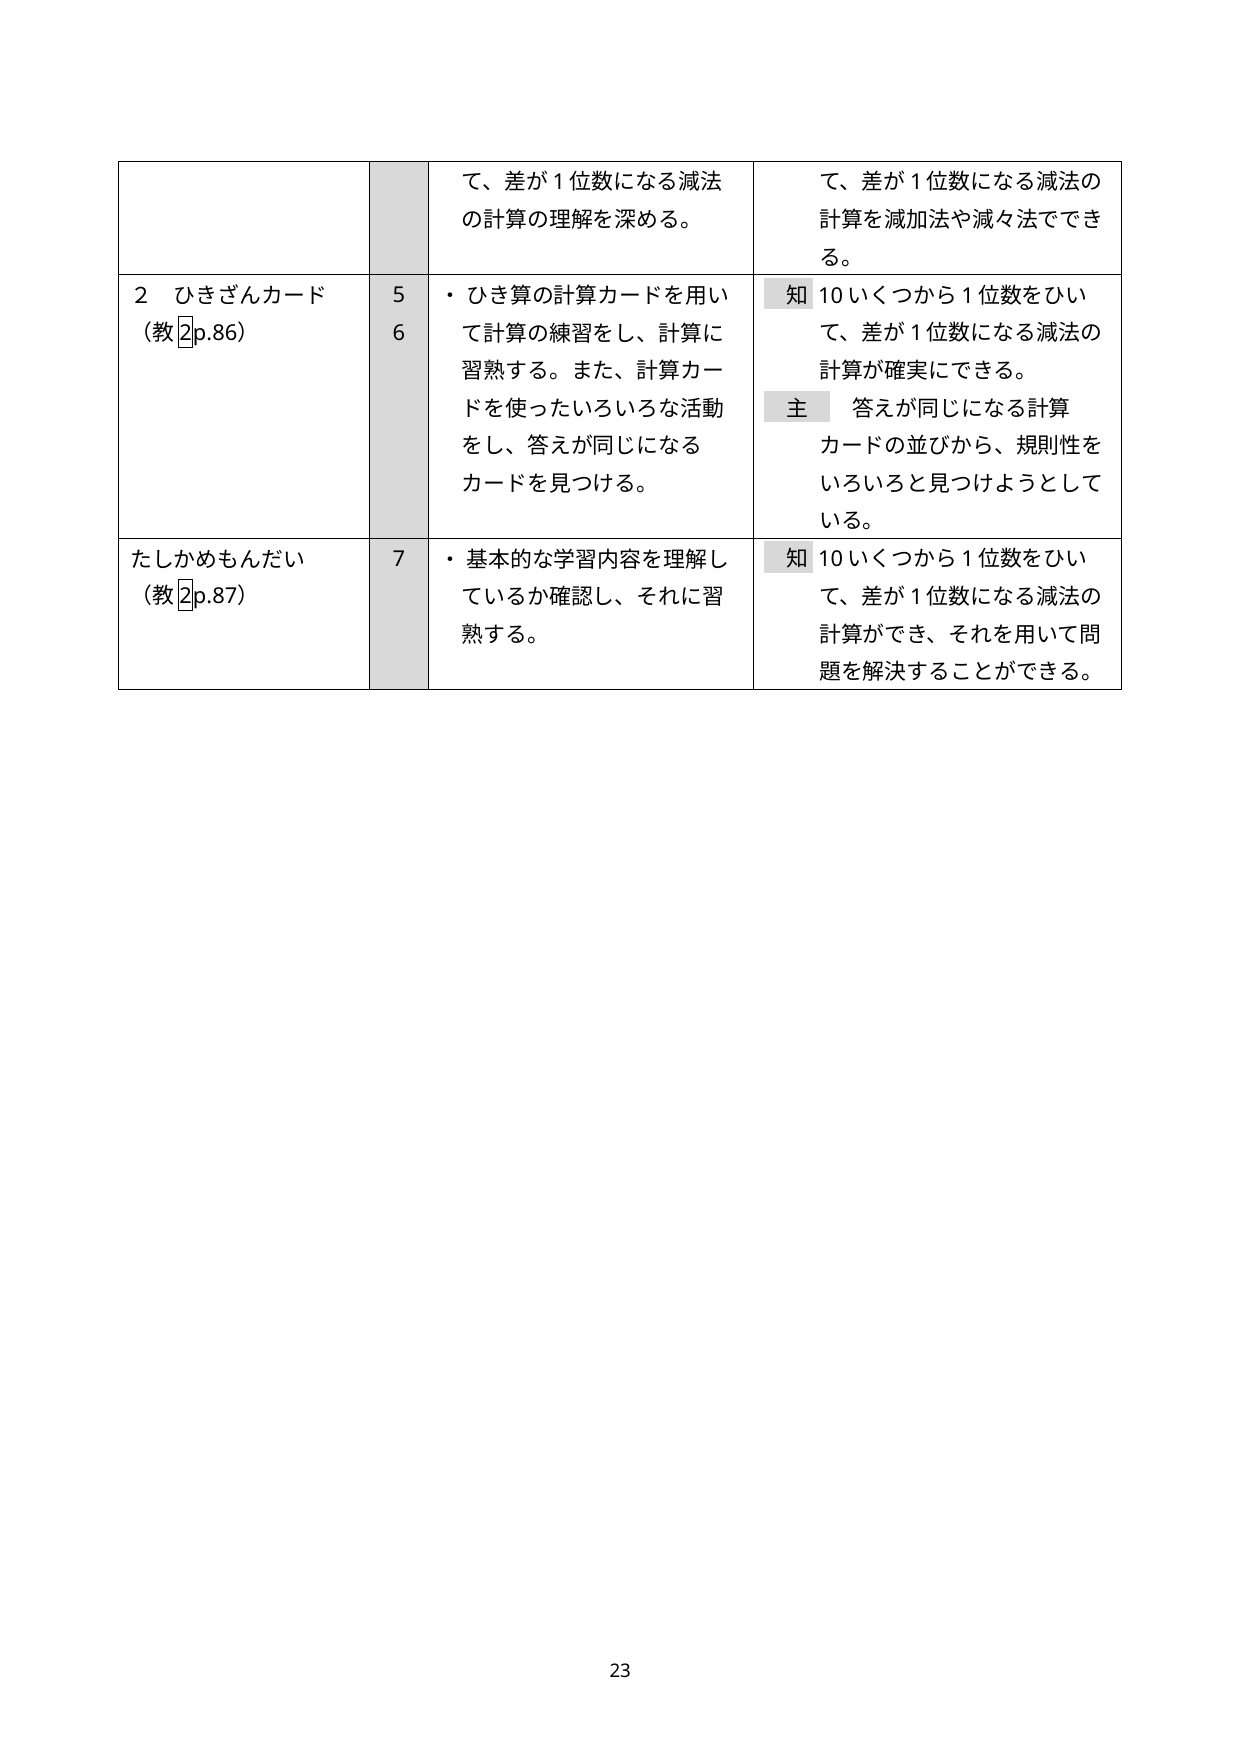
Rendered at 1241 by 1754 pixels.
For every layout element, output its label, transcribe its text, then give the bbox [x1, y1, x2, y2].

table_cell 知 10いくつから1位数をひいて、差が1位数になる減法の計算が確実にできる。 主 答えが同じになる計算カードの並びから、規則性をいろいろと見つけようとしている。 [754, 275, 1121, 538]
table_cell 7 [370, 539, 428, 689]
table_cell たしかめもんだい （教2p.87） [119, 539, 369, 689]
table_cell ・ 基本的な学習内容を理解しているか確認し、それに習熟する。 [429, 539, 753, 689]
table_cell 5 6 [370, 275, 428, 538]
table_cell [429, 162, 753, 274]
table_cell 知 10いくつから1位数をひいて、差が1位数になる減法の計算ができ、それを用いて問題を解決することができる。 [754, 539, 1121, 689]
table_cell ２ ひきざんカード （教2p.86） [119, 275, 369, 538]
table_cell ・ ひき算の計算カードを用いて計算の練習をし、計算に習熟する。また、計算カードを使ったいろいろな活動をし、答えが同じになるカードを見つける。 [429, 275, 753, 538]
table_cell 4 [370, 162, 428, 274]
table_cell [754, 162, 1121, 274]
